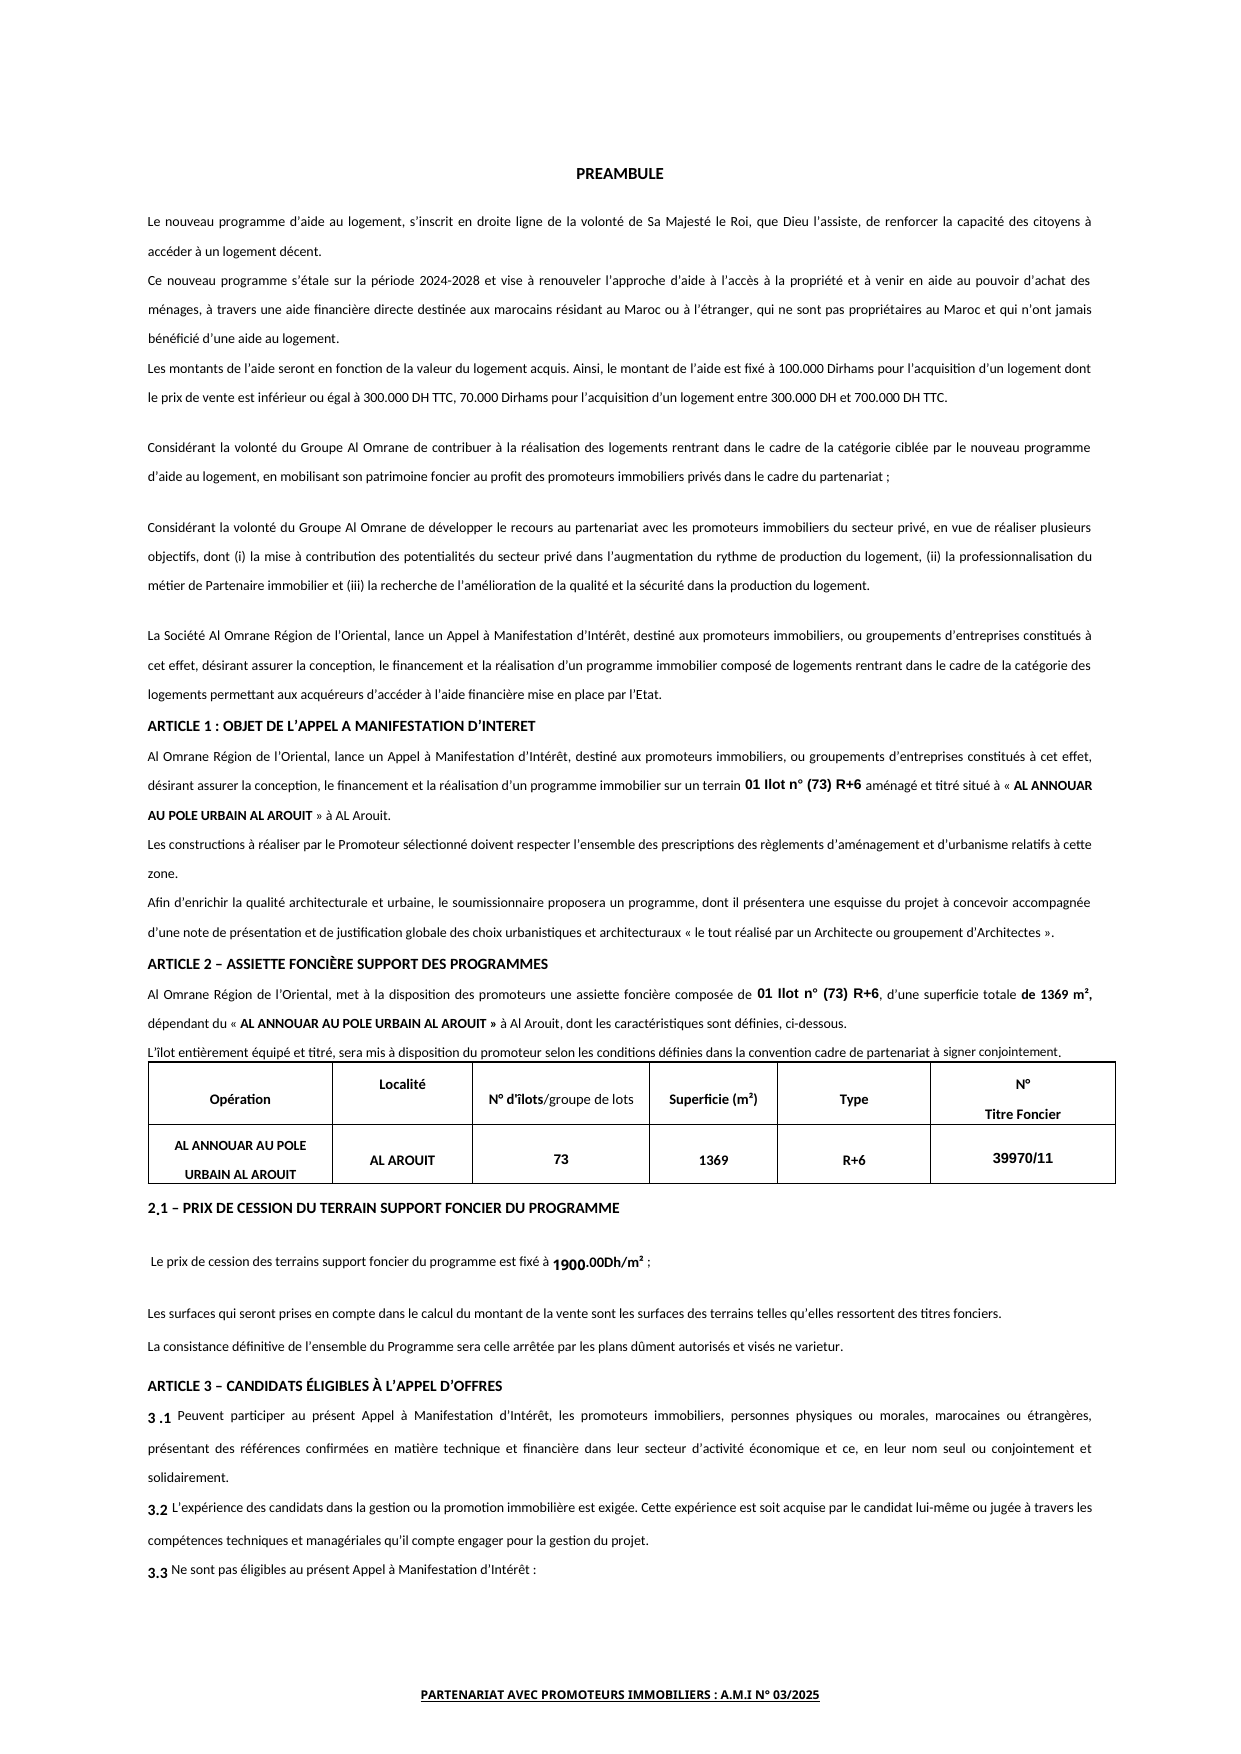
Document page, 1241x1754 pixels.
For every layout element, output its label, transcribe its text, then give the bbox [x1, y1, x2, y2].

table_cell AL ANNOUAR AU POLE URBAIN AL AROUIT [149, 1125, 332, 1183]
text 2.1 – PRIX DE CESSION DU TERRAIN SUPPORT FONCIER DU PROGRAMME [148, 1184, 1093, 1220]
text Afin d’enrichir la qualité architecturale et urbaine, le soumissionnaire proposera un programme, dont il présentera une esquisse du projet à concevoir accompagnée d’une note de présentation et de justification globale des choix urbanistiques et architecturaux « le tout réalisé par un Architecte ou groupement d’Architectes ». [147, 882, 1093, 941]
table_header Superficie (m²) [650, 1063, 777, 1123]
text ARTICLE 3 – CANDIDATS ÉLIGIBLES À L’APPEL D’OFFRES [147, 1362, 1093, 1395]
table_cell R+6 [778, 1125, 930, 1183]
text Ce nouveau programme s’étale sur la période 2024-2028 et vise à renouveler l’approche d’aide à l’accès à la propriété et à venir en aide au pouvoir d’achat des ménages, à travers une aide financière directe destinée aux marocains résidant au Maroc ou à l’étranger, qui ne sont pas propriétaires au Maroc et qui n’ont jamais bénéficié d’une aide au logement. [148, 259, 1093, 347]
text L’îlot entièrement équipé et titré, sera mis à disposition du promoteur selon les conditions définies dans la convention cadre de partenariat à signer conjointement. [147, 1032, 1093, 1061]
text Considérant la volonté du Groupe Al Omrane de contribuer à la réalisation des logements rentrant dans le cadre de la catégorie ciblée par le nouveau programme d’aide au logement, en mobilisant son patrimoine foncier au profit des promoteurs immobiliers privés dans le cadre du partenariat ; [147, 427, 1093, 485]
text Le nouveau programme d’aide au logement, s’inscrit en droite ligne de la volonté de Sa Majesté le Roi, que Dieu l’assiste, de renforcer la capacité des citoyens à accéder à un logement décent. [147, 201, 1093, 259]
table_header Type [778, 1063, 930, 1123]
text ARTICLE 2 – ASSIETTE FONCIÈRE SUPPORT DES PROGRAMMES [147, 941, 1093, 973]
text Le prix de cession des terrains support foncier du programme est fixé à 1900.00Dh/m² ; [147, 1241, 1093, 1274]
text La Société Al Omrane Région de l’Oriental, lance un Appel à Manifestation d’Intérêt, destiné aux promoteurs immobiliers, ou groupements d’entreprises constitués à cet effet, désirant assurer la conception, le financement et la réalisation d’un programme immobilier composé de logements rentrant dans le cadre de la catégorie des logements permettant aux acquéreurs d’accéder à l’aide financière mise en place par l’Etat. [147, 615, 1093, 703]
text 3.3 Ne sont pas éligibles au présent Appel à Manifestation d’Intérêt : [147, 1549, 1093, 1582]
text ARTICLE 1 : OBJET DE L’APPEL A MANIFESTATION D’INTERET [147, 703, 1093, 736]
table_cell 1369 [650, 1125, 777, 1183]
text Les surfaces qui seront prises en compte dans le calcul du montant de la vente sont les surfaces des terrains telles qu’elles ressortent des titres fonciers. [147, 1292, 1093, 1321]
text Al Omrane Région de l’Oriental, lance un Appel à Manifestation d’Intérêt, destiné aux promoteurs immobiliers, ou groupements d’entreprises constitués à cet effet, désirant assurer la conception, le financement et la réalisation d’un programme immobilier sur un terrain 01 Ilot n° (73) R+6 aménagé et titré situé à « AL ANNOUAR AU POLE URBAIN AL AROUIT » à AL Arouit. [147, 736, 1093, 823]
text Al Omrane Région de l’Oriental, met à la disposition des promoteurs une assiette foncière composée de 01 Ilot n° (73) R+6, d’une superficie totale de 1369 m², dépendant du « AL ANNOUAR AU POLE URBAIN AL AROUIT » à Al Arouit, dont les caractéristiques sont définies, ci-dessous. [147, 973, 1093, 1032]
text Considérant la volonté du Groupe Al Omrane de développer le recours au partenariat avec les promoteurs immobiliers du secteur privé, en vue de réaliser plusieurs objectifs, dont (i) la mise à contribution des potentialités du secteur privé dans l’augmentation du rythme de production du logement, (ii) la professionnalisation du métier de Partenaire immobilier et (iii) la recherche de l’amélioration de la qualité et la sécurité dans la production du logement. [147, 506, 1093, 594]
table_cell 39970/11 [931, 1125, 1115, 1183]
text Les montants de l’aide seront en fonction de la valeur du logement acquis. Ainsi, le montant de l’aide est fixé à 100.000 Dirhams pour l’acquisition d’un logement dont le prix de vente est inférieur ou égal à 300.000 DH TTC, 70.000 Dirhams pour l’acquisition d’un logement entre 300.000 DH et 700.000 DH TTC. [147, 347, 1093, 406]
table_header N° d'îlots/groupe de lots [473, 1063, 649, 1123]
text 3 .1 Peuvent participer au présent Appel à Manifestation d’Intérêt, les promoteurs immobiliers, personnes physiques ou morales, marocaines ou étrangères, présentant des références confirmées en matière technique et financière dans leur secteur d’activité économique et ce, en leur nom seul ou conjointement et solidairement. [147, 1395, 1093, 1486]
table_header N° Titre Foncier [931, 1063, 1115, 1123]
text 3.2 L’expérience des candidats dans la gestion ou la promotion immobilière est exigée. Cette expérience est soit acquise par le candidat lui-même ou jugée à travers les compétences techniques et managériales qu’il compte engager pour la gestion du projet. [147, 1486, 1093, 1549]
table_cell 73 [473, 1125, 649, 1183]
table_header Opération [149, 1063, 332, 1123]
text La consistance définitive de l’ensemble du Programme sera celle arrêtée par les plans dûment autorisés et visés ne varietur. [147, 1326, 1093, 1355]
table_cell AL AROUIT [333, 1125, 472, 1183]
text PREAMBULE [147, 148, 1093, 183]
table_header Localité [333, 1063, 472, 1123]
text Les constructions à réaliser par le Promoteur sélectionné doivent respecter l’ensemble des prescriptions des règlements d’aménagement et d’urbanisme relatifs à cette zone. [147, 823, 1093, 882]
